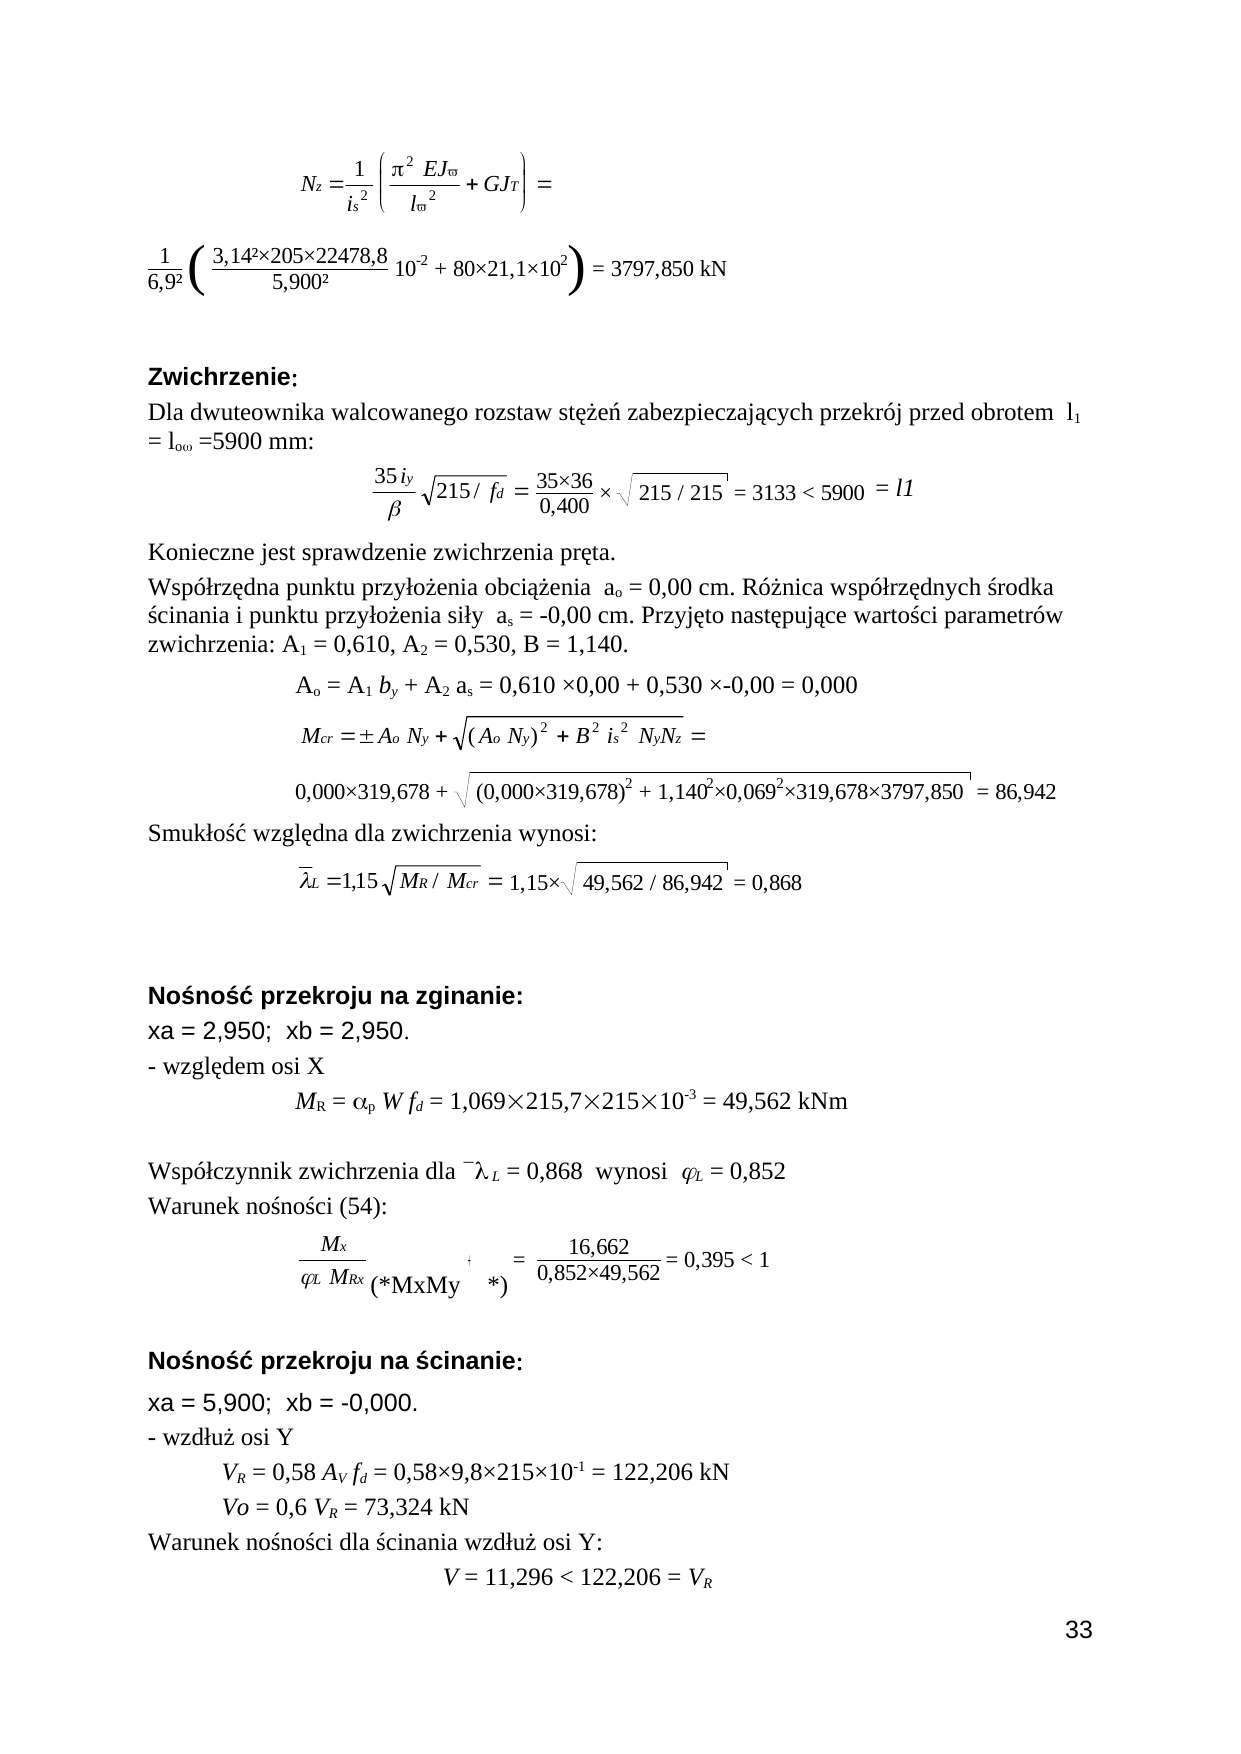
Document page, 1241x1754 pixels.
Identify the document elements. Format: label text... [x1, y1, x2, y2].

text V = 11,296 < 122,206 = VR [148, 1562, 1093, 1591]
text Dla dwuteownika walcowanego rozstaw stężeń zabezpieczających przekrój przed obrotem l1 = lo =5900 mm: [148, 397, 1093, 455]
text Nośność przekroju na zginanie: [148, 981, 1093, 1010]
text Warunek nośności (54): [148, 1191, 1093, 1220]
text xa = 2,950; xb = 2,950 [148, 1016, 1093, 1045]
text MR = p W fd = 1,069215,721510-3 = 49,562 kNm [148, 1086, 1093, 1115]
text Współczynnik zwichrzenia dla L = 0,868 wynosi L = 0,852 [148, 1156, 1093, 1185]
text Smukłość względna dla zwichrzenia wynosi: [148, 818, 1093, 847]
text Nośność przekroju na ścinanie [148, 1346, 1093, 1375]
text Vo = 0,6 VR = 73,324 kN [148, 1492, 1093, 1521]
text xa = 5,900; xb = -0,000. [148, 1387, 1093, 1416]
text - względem osi X [148, 1051, 1093, 1080]
text VR = 0,58 AV fd = 0,58×9,8×215×10-1 = 122,206 kN [148, 1457, 1093, 1486]
text Warunek nośności dla ścinania wzdłuż osi Y: [148, 1527, 1093, 1556]
text (*MxMy *) [148, 1226, 1093, 1299]
text Konieczne jest sprawdzenie zwichrzenia pręta. [148, 537, 1093, 566]
text Zwichrzenie [148, 362, 1093, 391]
text Współrzędna punktu przyłożenia obciążenia ao = 0,00 cm. Różnica współrzędnych środka ścinania i punktu przyłożenia siły as = -0,00 cm. Przyjęto następujące wartości parametrów zwichrzenia: A1 = 0,610, A2 = 0,530, B = 1,140. [148, 572, 1093, 658]
text = l1 [148, 461, 1093, 531]
text - wzdłuż osi Y [148, 1422, 1093, 1451]
text Ao = A1 by + A2 as = 0,610 ×0,00 + 0,530 ×-0,00 = 0,000 [148, 671, 1093, 699]
